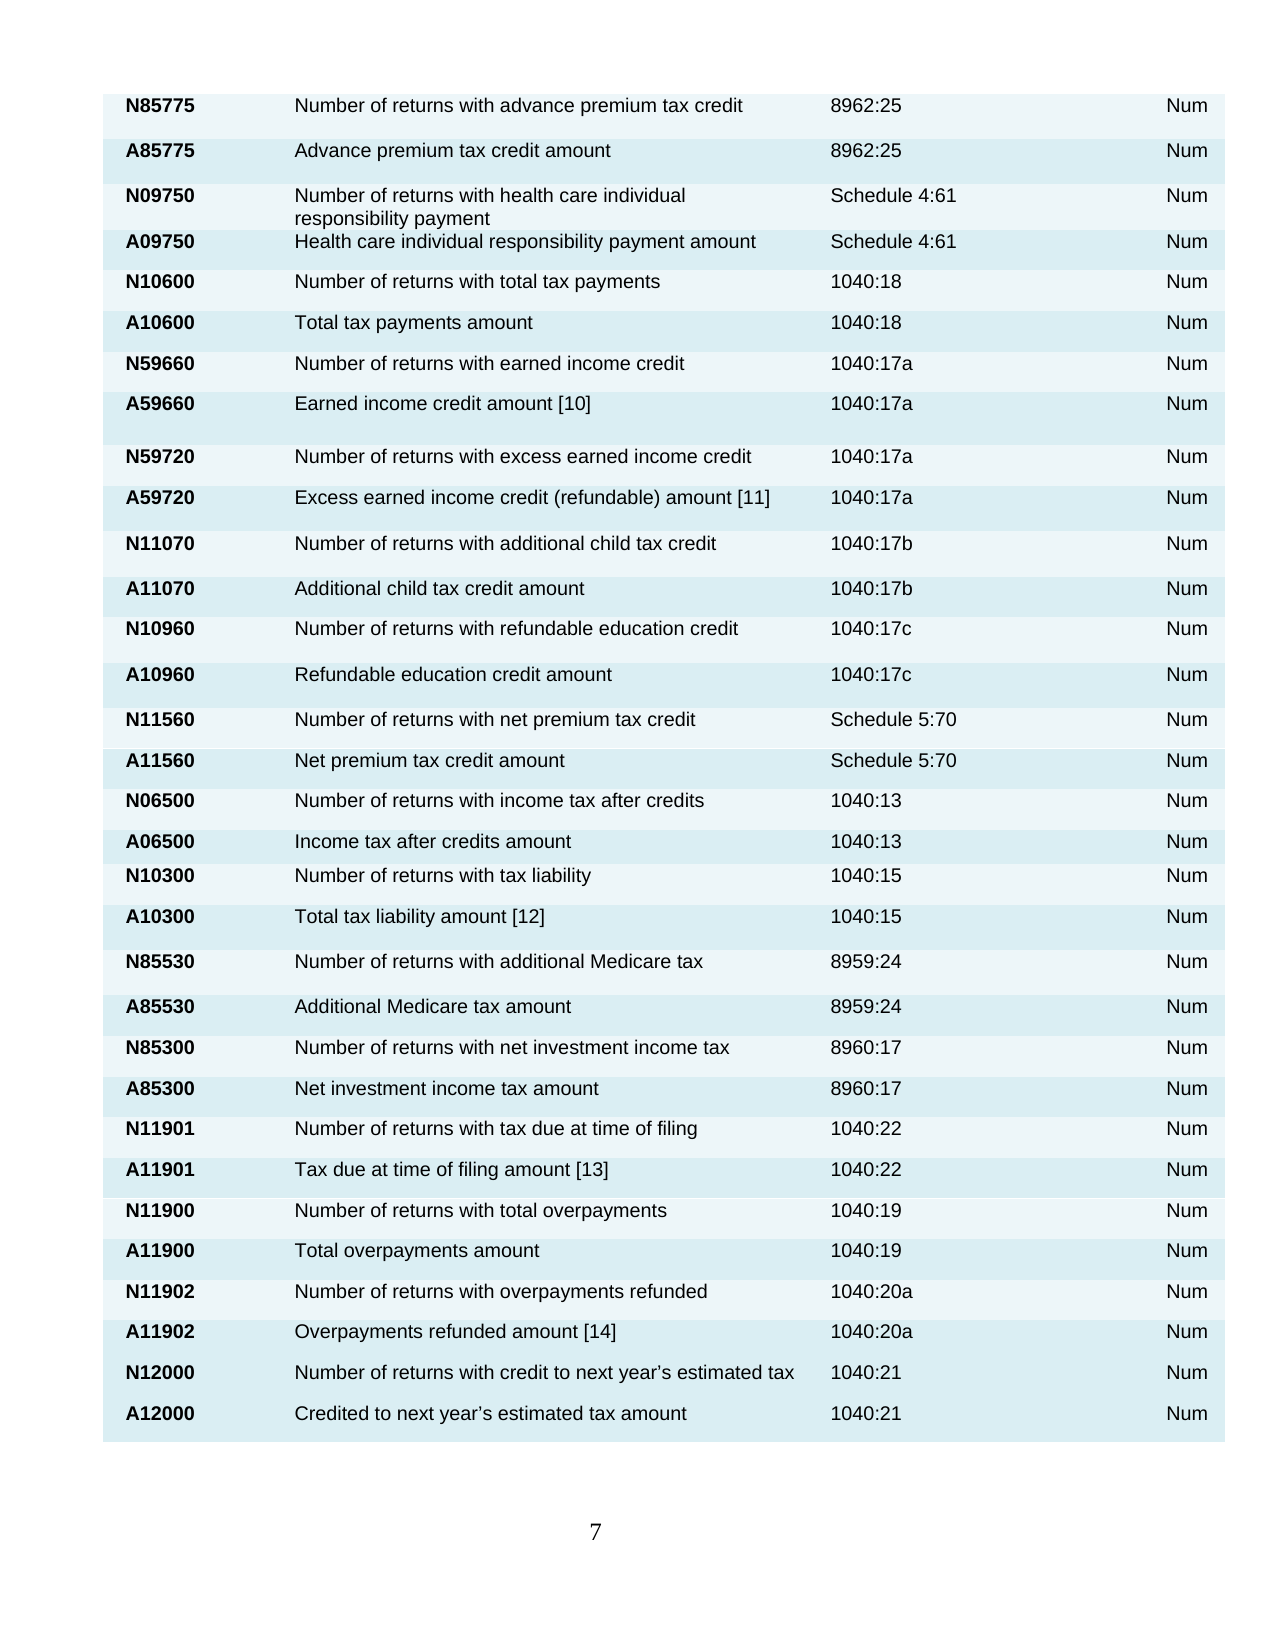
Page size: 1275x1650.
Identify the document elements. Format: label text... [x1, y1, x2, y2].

table_cell Num [1155, 1361, 1225, 1402]
table_cell A11901 [103, 1158, 283, 1198]
table_cell 1040:20a [808, 1280, 1155, 1320]
table_cell 1040:17a [808, 392, 1155, 445]
table_cell 8960:17 [808, 1077, 1155, 1117]
table_cell Num [1155, 789, 1225, 830]
table_cell Number of returns with net investment income tax [283, 1036, 808, 1077]
table_cell Number of returns with excess earned income credit [283, 445, 808, 486]
table_cell N10300 [103, 864, 283, 905]
table_cell Number of returns with income tax after credits [283, 789, 808, 830]
table_cell Health care individual responsibility payment amount [283, 230, 808, 270]
table_cell 1040:17b [808, 577, 1155, 617]
table_cell 1040:15 [808, 864, 1155, 905]
table_cell Net investment income tax amount [283, 1077, 808, 1117]
table_cell Num [1155, 311, 1225, 352]
table_cell Number of returns with refundable education credit [283, 617, 808, 663]
table_cell 1040:22 [808, 1117, 1155, 1158]
table_cell Num [1155, 392, 1225, 445]
table_cell A12000 [103, 1402, 283, 1442]
table_cell 8960:17 [808, 1036, 1155, 1077]
table_cell 1040:21 [808, 1402, 1155, 1442]
table_cell 1040:19 [808, 1239, 1155, 1280]
table_cell Num [1155, 1036, 1225, 1077]
table_cell 8959:24 [808, 995, 1155, 1036]
table_cell Number of returns with credit to next year’s estimated tax [283, 1361, 808, 1402]
table_cell 1040:13 [808, 789, 1155, 830]
table_cell Schedule 5:70 [808, 708, 1155, 748]
table_cell N85530 [103, 950, 283, 995]
table_cell Num [1155, 1320, 1225, 1361]
table_cell 1040:18 [808, 270, 1155, 311]
table_cell Num [1155, 94, 1225, 139]
table_cell N10600 [103, 270, 283, 311]
table_cell Num [1155, 617, 1225, 663]
table_cell Num [1155, 184, 1225, 230]
table_cell Num [1155, 950, 1225, 995]
table_cell 1040:17a [808, 445, 1155, 486]
table_cell Num [1155, 1280, 1225, 1320]
table_cell A85775 [103, 139, 283, 184]
table_cell A10960 [103, 663, 283, 708]
table_cell Number of returns with total tax payments [283, 270, 808, 311]
table_cell Refundable education credit amount [283, 663, 808, 708]
table_cell N59720 [103, 445, 283, 486]
table_cell Num [1155, 830, 1225, 864]
table_cell N10960 [103, 617, 283, 663]
table_cell Number of returns with additional Medicare tax [283, 950, 808, 995]
table_cell Number of returns with additional child tax credit [283, 531, 808, 577]
table_cell Number of returns with net premium tax credit [283, 708, 808, 748]
table_cell 1040:19 [808, 1199, 1155, 1239]
table_cell Income tax after credits amount [283, 830, 808, 864]
table_cell Num [1155, 749, 1225, 789]
table_cell 1040:17c [808, 663, 1155, 708]
table_cell N85775 [103, 94, 283, 139]
table_cell Num [1155, 864, 1225, 905]
table_cell 8962:25 [808, 94, 1155, 139]
table_cell N11901 [103, 1117, 283, 1158]
table_cell 1040:22 [808, 1158, 1155, 1198]
table_cell Number of returns with tax due at time of filing [283, 1117, 808, 1158]
table_cell Num [1155, 1402, 1225, 1442]
table_cell N59660 [103, 352, 283, 392]
table_cell A10600 [103, 311, 283, 352]
table_cell Total tax payments amount [283, 311, 808, 352]
table_cell Number of returns with health care individual responsibility payment [283, 184, 808, 230]
table_cell Number of returns with earned income credit [283, 352, 808, 392]
table_cell A11560 [103, 749, 283, 789]
table_cell Additional child tax credit amount [283, 577, 808, 617]
table_cell 1040:18 [808, 311, 1155, 352]
table_cell Tax due at time of filing amount [13] [283, 1158, 808, 1198]
table_cell Num [1155, 905, 1225, 950]
table_cell A09750 [103, 230, 283, 270]
table_cell 8962:25 [808, 139, 1155, 184]
table_cell Num [1155, 995, 1225, 1036]
table_cell Total tax liability amount [12] [283, 905, 808, 950]
table_cell Num [1155, 708, 1225, 748]
table_cell Schedule 4:61 [808, 184, 1155, 230]
table_cell A85300 [103, 1077, 283, 1117]
table_cell Number of returns with total overpayments [283, 1199, 808, 1239]
table_cell Num [1155, 1158, 1225, 1198]
table_cell N11560 [103, 708, 283, 748]
table_cell Number of returns with advance premium tax credit [283, 94, 808, 139]
table_cell Additional Medicare tax amount [283, 995, 808, 1036]
table_cell Num [1155, 1239, 1225, 1280]
table_cell N11902 [103, 1280, 283, 1320]
table_cell 1040:17a [808, 486, 1155, 531]
table_cell Excess earned income credit (refundable) amount [11] [283, 486, 808, 531]
table_cell 1040:20a [808, 1320, 1155, 1361]
table_cell Num [1155, 486, 1225, 531]
table_cell Schedule 5:70 [808, 749, 1155, 789]
table_cell N09750 [103, 184, 283, 230]
table_cell 1040:17b [808, 531, 1155, 577]
table_cell N06500 [103, 789, 283, 830]
table_cell N11900 [103, 1199, 283, 1239]
table_cell 8959:24 [808, 950, 1155, 995]
table_cell Total overpayments amount [283, 1239, 808, 1280]
table_cell A10300 [103, 905, 283, 950]
table_cell Num [1155, 445, 1225, 486]
table_cell 1040:21 [808, 1361, 1155, 1402]
table_cell Num [1155, 270, 1225, 311]
table_cell 1040:15 [808, 905, 1155, 950]
table_cell Credited to next year’s estimated tax amount [283, 1402, 808, 1442]
table_cell Num [1155, 1199, 1225, 1239]
table_cell Num [1155, 139, 1225, 184]
table_cell 1040:17a [808, 352, 1155, 392]
table_cell A06500 [103, 830, 283, 864]
table_cell 1040:17c [808, 617, 1155, 663]
table_cell Number of returns with tax liability [283, 864, 808, 905]
table_cell Advance premium tax credit amount [283, 139, 808, 184]
table_cell Earned income credit amount [10] [283, 392, 808, 445]
table_cell A11900 [103, 1239, 283, 1280]
table_cell A11070 [103, 577, 283, 617]
table_cell N85300 [103, 1036, 283, 1077]
table_cell A59660 [103, 392, 283, 445]
table_cell Num [1155, 1077, 1225, 1117]
table_cell Num [1155, 531, 1225, 577]
table_cell A85530 [103, 995, 283, 1036]
table_cell N11070 [103, 531, 283, 577]
table_cell Net premium tax credit amount [283, 749, 808, 789]
table_cell Overpayments refunded amount [14] [283, 1320, 808, 1361]
table_cell A11902 [103, 1320, 283, 1361]
table_cell Num [1155, 352, 1225, 392]
table_cell N12000 [103, 1361, 283, 1402]
table_cell Schedule 4:61 [808, 230, 1155, 270]
table_cell 1040:13 [808, 830, 1155, 864]
table_cell A59720 [103, 486, 283, 531]
table_cell Number of returns with overpayments refunded [283, 1280, 808, 1320]
table_cell Num [1155, 663, 1225, 708]
table_cell Num [1155, 1117, 1225, 1158]
table_cell Num [1155, 230, 1225, 270]
table_cell Num [1155, 577, 1225, 617]
